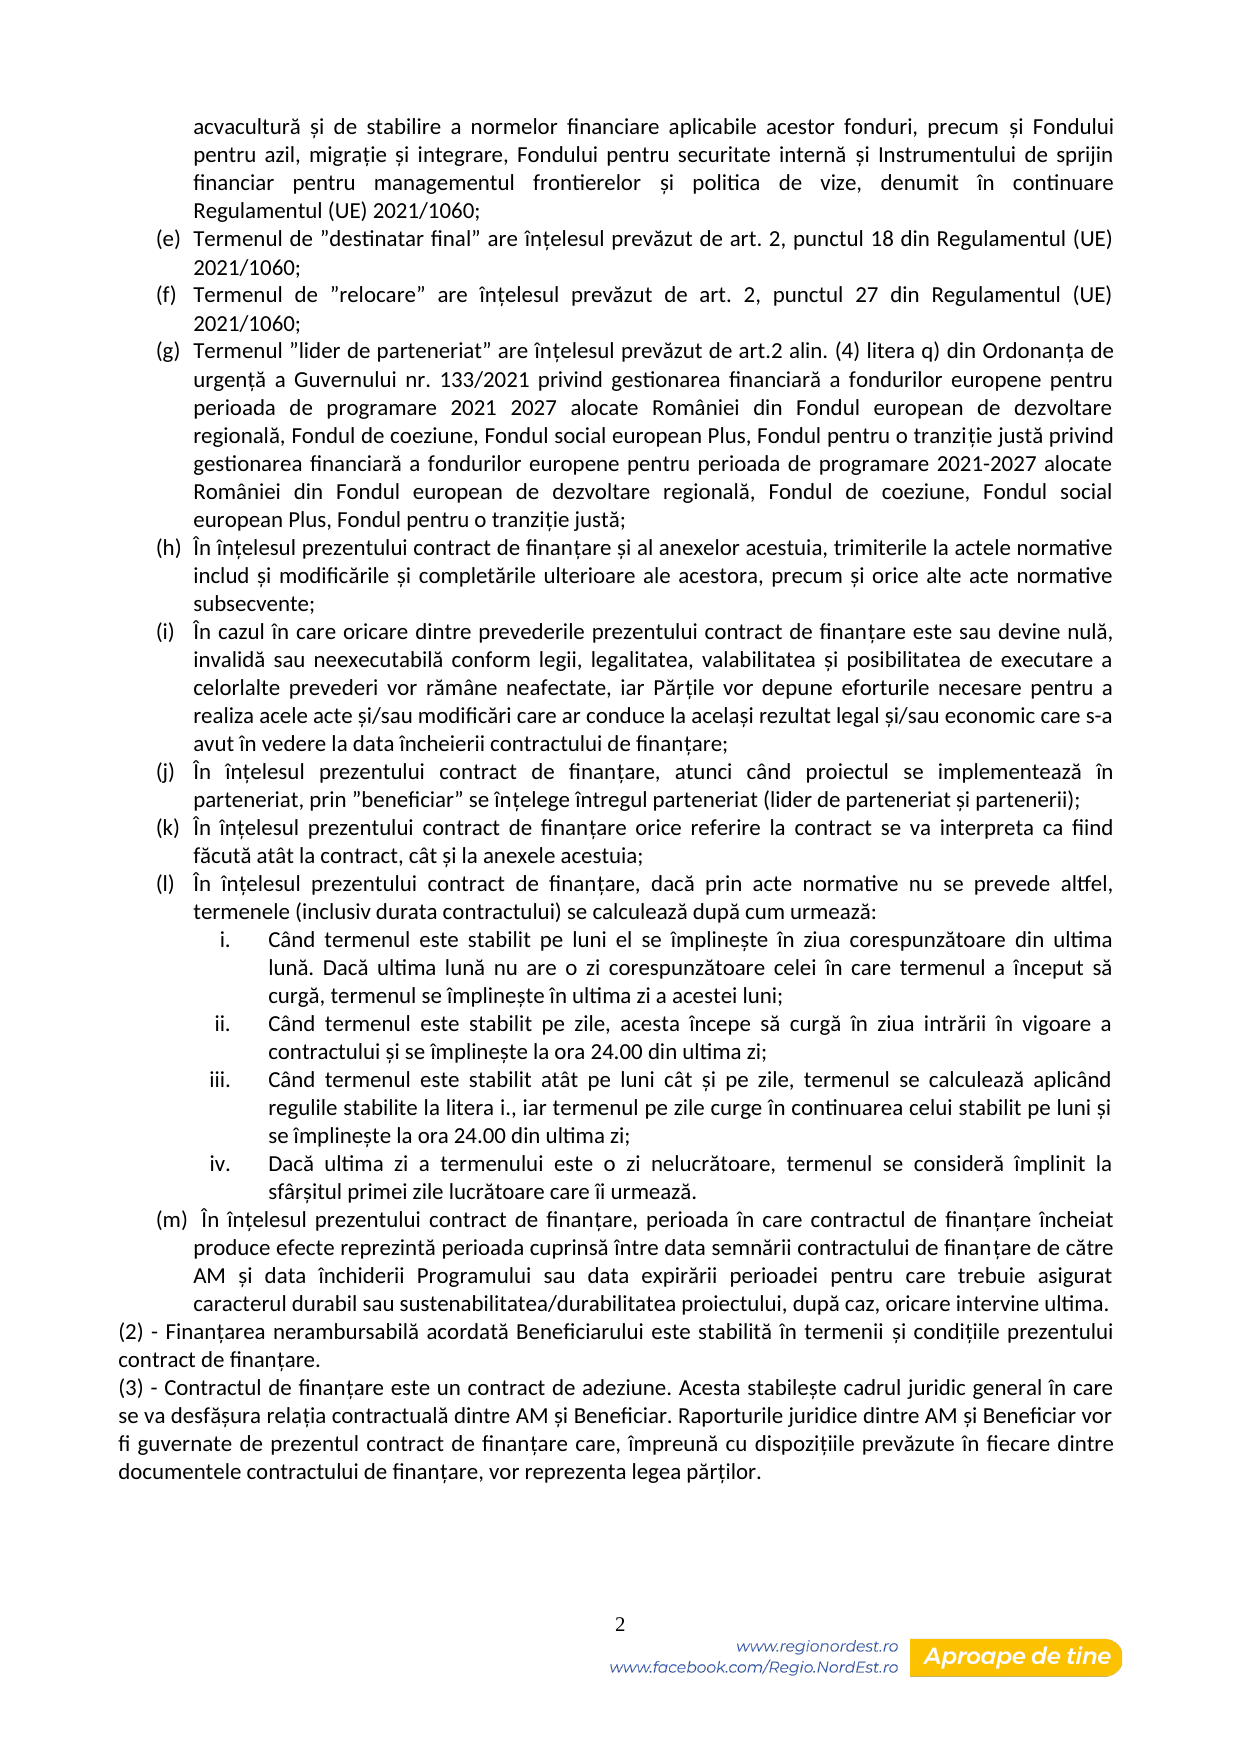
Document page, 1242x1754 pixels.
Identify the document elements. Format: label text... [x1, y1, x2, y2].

list Când termenul este stabilit atât pe luni cât și pe zile, termenul se calculează aplicând regulile stabilite la litera i., iar termenul pe zile curge în continuarea celui stabilit pe luni și se împlinește la ora 24.00 din ultima zi; [231, 1065, 1114, 1149]
list În înțelesul prezentului contract de finanțare, atunci când proiectul se implementează în parteneriat, prin ”beneficiar” se înțelege întregul parteneriat (lider de parteneriat și partenerii); [156, 757, 1114, 813]
list Când termenul este stabilit pe luni el se împlinește în ziua corespunzătoare din ultima lună. Dacă ultima lună nu are o zi corespunzătoare celei în care termenul a început să curgă, termenul se împlinește în ultima zi a acestei luni; [231, 925, 1114, 1009]
list Dacă ultima zi a termenului este o zi nelucrătoare, termenul se consideră împlinit la sfârșitul primei zile lucrătoare care îi urmează. [231, 1149, 1114, 1205]
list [156, 112, 1114, 224]
list Termenul de ”relocare” are înțelesul prevăzut de art. 2, punctul 27 din Regulamentul (UE) 2021/1060; [156, 281, 1114, 337]
text (2) - Finanțarea nerambursabilă acordată Beneficiarului este stabilită în termenii şi condițiile prezentului contract de finanțare. [118, 1317, 1114, 1373]
text (3) - Contractul de finanțare este un contract de adeziune. Acesta stabilește cadrul juridic general în care se va desfășura relația contractuală dintre AM și Beneficiar. Raporturile juridice dintre AM și Beneficiar vor fi guvernate de prezentul contract de finanțare care, împreună cu dispozițiile prevăzute în fiecare dintre documentele contractului de finanțare, vor reprezenta legea părților. [118, 1373, 1114, 1486]
list În înțelesul prezentului contract de finanțare, perioada în care contractul de finanțare încheiat produce efecte reprezintă perioada cuprinsă între data semnării contractului de finanțare de către AM și data închiderii Programului sau data expirării perioadei pentru care trebuie asigurat caracterul durabil sau sustenabilitatea/durabilitatea proiectului, după caz, oricare intervine ultima. [156, 1205, 1114, 1317]
list În înțelesul prezentului contract de finanțare orice referire la contract se va interpreta ca fiind făcută atât la contract, cât și la anexele acestuia; [156, 813, 1114, 869]
list În înțelesul prezentului contract de finanțare și al anexelor acestuia, trimiterile la actele normative includ și modificările și completările ulterioare ale acestora, precum și orice alte acte normative subsecvente; [156, 533, 1114, 617]
list În înțelesul prezentului contract de finanțare, dacă prin acte normative nu se prevede altfel, termenele (inclusiv durata contractului) se calculează după cum urmează: [156, 869, 1114, 925]
list În cazul în care oricare dintre prevederile prezentului contract de finanțare este sau devine nulă, invalidă sau neexecutabilă conform legii, legalitatea, valabilitatea și posibilitatea de executare a celorlalte prevederi vor rămâne neafectate, iar Părțile vor depune eforturile necesare pentru a realiza acele acte și/sau modificări care ar conduce la același rezultat legal și/sau economic care s-a avut în vedere la data încheierii contractului de finanțare; [156, 617, 1114, 757]
list Termenul de ”destinatar final” are înțelesul prevăzut de art. 2, punctul 18 din Regulamentul (UE) 2021/1060; [156, 224, 1114, 281]
list Termenul ”lider de parteneriat” are înțelesul prevăzut de art.2 alin. (4) litera q) din Ordonanța de urgență a Guvernului nr. 133/2021 privind gestionarea financiară a fondurilor europene pentru perioada de programare 2021 2027 alocate României din Fondul european de dezvoltare regională, Fondul de coeziune, Fondul social european Plus, Fondul pentru o tranziție justă privind gestionarea financiară a fondurilor europene pentru perioada de programare 2021-2027 alocate României din Fondul european de dezvoltare regională, Fondul de coeziune, Fondul social european Plus, Fondul pentru o tranziție justă; [156, 337, 1114, 533]
picture [118, 1636, 1123, 1679]
list Când termenul este stabilit pe zile, acesta începe să curgă în ziua intrării în vigoare a contractului și se împlinește la ora 24.00 din ultima zi; [231, 1009, 1114, 1065]
